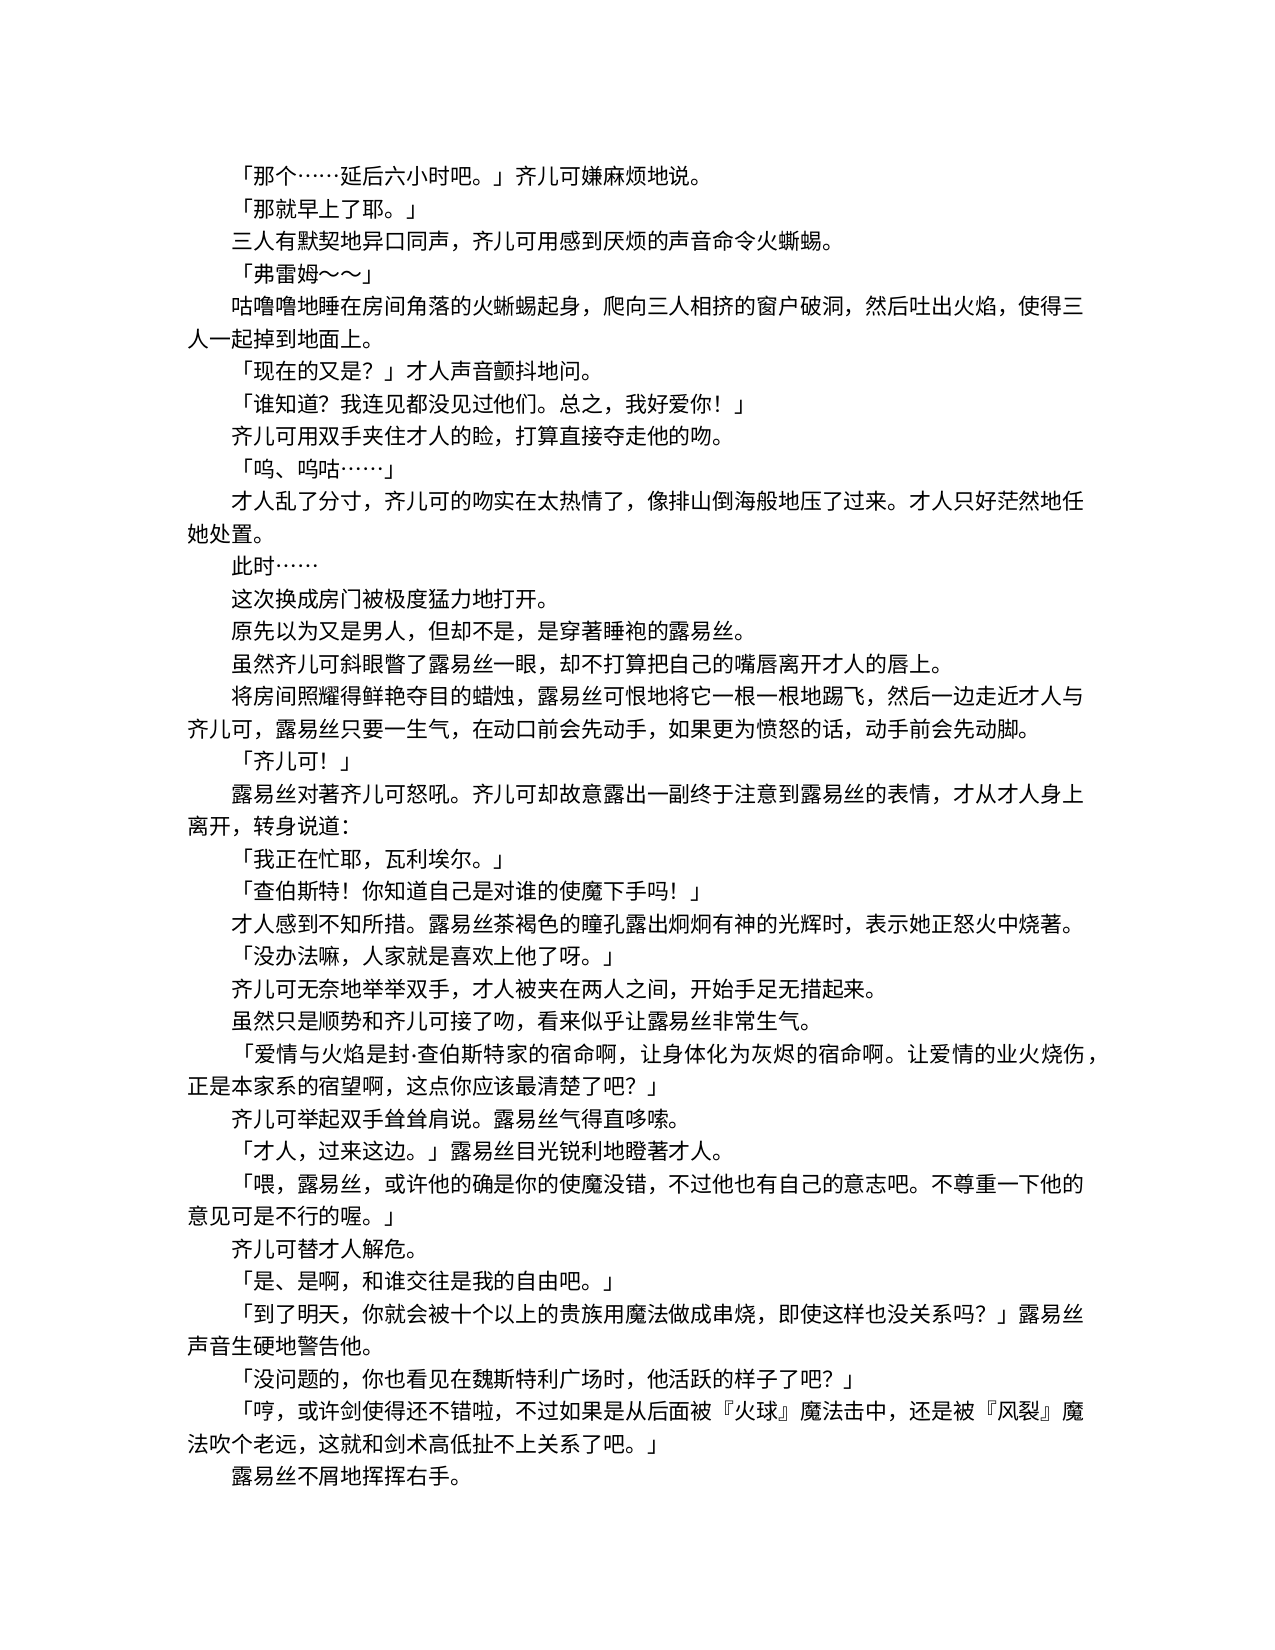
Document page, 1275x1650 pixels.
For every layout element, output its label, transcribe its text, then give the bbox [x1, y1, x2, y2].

text 「弗雷姆～～」 [187, 256, 1087, 289]
text 齐儿可举起双手耸耸肩说。露易丝气得直哆嗦。 [187, 1101, 1087, 1134]
text 齐儿可用双手夹住才人的睑，打算直接夺走他的吻。 [187, 419, 1087, 451]
text 露易丝不屑地挥挥右手。 [187, 1459, 1087, 1491]
text 才人感到不知所措。露易丝茶褐色的瞳孔露出炯炯有神的光辉时，表示她正怒火中烧著。 [187, 906, 1087, 939]
text 「呜、呜咕……」 [187, 451, 1087, 484]
text 「现在的又是？」才人声音颤抖地问。 [187, 354, 1087, 386]
text 「没办法嘛，人家就是喜欢上他了呀。」 [187, 939, 1087, 971]
text 露易丝对著齐儿可怒吼。齐儿可却故意露出一副终于注意到露易丝的表情，才从才人身上离开，转身说道： [187, 776, 1087, 841]
text 「哼，或许剑使得还不错啦，不过如果是从后面被『火球』魔法击中，还是被『风裂』魔法吹个老远，这就和剑术高低扯不上关系了吧。」 [187, 1394, 1087, 1459]
text 原先以为又是男人，但却不是，是穿著睡袍的露易丝。 [187, 614, 1087, 646]
text 「是、是啊，和谁交往是我的自由吧。」 [187, 1264, 1087, 1296]
text 才人乱了分寸，齐儿可的吻实在太热情了，像排山倒海般地压了过来。才人只好茫然地任她处置。 [187, 484, 1087, 549]
text 这次换成房门被极度猛力地打开。 [187, 581, 1087, 614]
text 「那个……延后六小时吧。」齐儿可嫌麻烦地说。 [187, 159, 1087, 191]
text 齐儿可替才人解危。 [187, 1231, 1087, 1264]
text 「查伯斯特！你知道自己是对谁的使魔下手吗！」 [187, 874, 1087, 906]
text 「齐儿可！」 [187, 744, 1087, 776]
text 「没问题的，你也看见在魏斯特利广场时，他活跃的样子了吧？」 [187, 1361, 1087, 1394]
text 「我正在忙耶，瓦利埃尔。」 [187, 841, 1087, 874]
text 虽然只是顺势和齐儿可接了吻，看来似乎让露易丝非常生气。 [187, 1004, 1087, 1036]
text 「喂，露易丝，或许他的确是你的使魔没错，不过他也有自己的意志吧。不尊重一下他的意见可是不行的喔。」 [187, 1166, 1087, 1231]
text 「才人，过来这边。」露易丝目光锐利地瞪著才人。 [187, 1134, 1087, 1166]
text 「爱情与火焰是封·查伯斯特家的宿命啊，让身体化为灰烬的宿命啊。让爱情的业火烧伤，正是本家系的宿望啊，这点你应该最清楚了吧？」 [187, 1036, 1087, 1101]
text 此时…… [187, 549, 1087, 581]
text 将房间照耀得鲜艳夺目的蜡烛，露易丝可恨地将它一根一根地踢飞，然后一边走近才人与齐儿可，露易丝只要一生气，在动口前会先动手，如果更为愤怒的话，动手前会先动脚。 [187, 679, 1087, 744]
text 三人有默契地异口同声，齐儿可用感到厌烦的声音命令火蟖蜴。 [187, 224, 1087, 256]
text 「到了明天，你就会被十个以上的贵族用魔法做成串烧，即使这样也没关系吗？」露易丝声音生硬地警告他。 [187, 1296, 1087, 1361]
text 咕噜噜地睡在房间角落的火蜥蜴起身，爬向三人相挤的窗户破洞，然后吐出火焰，使得三人一起掉到地面上。 [187, 289, 1087, 354]
text 「那就早上了耶。」 [187, 191, 1087, 224]
text 虽然齐儿可斜眼瞥了露易丝一眼，却不打算把自己的嘴唇离开才人的唇上。 [187, 646, 1087, 679]
text 齐儿可无奈地举举双手，才人被夹在两人之间，开始手足无措起来。 [187, 971, 1087, 1004]
text 「谁知道？我连见都没见过他们。总之，我好爱你！」 [187, 386, 1087, 419]
